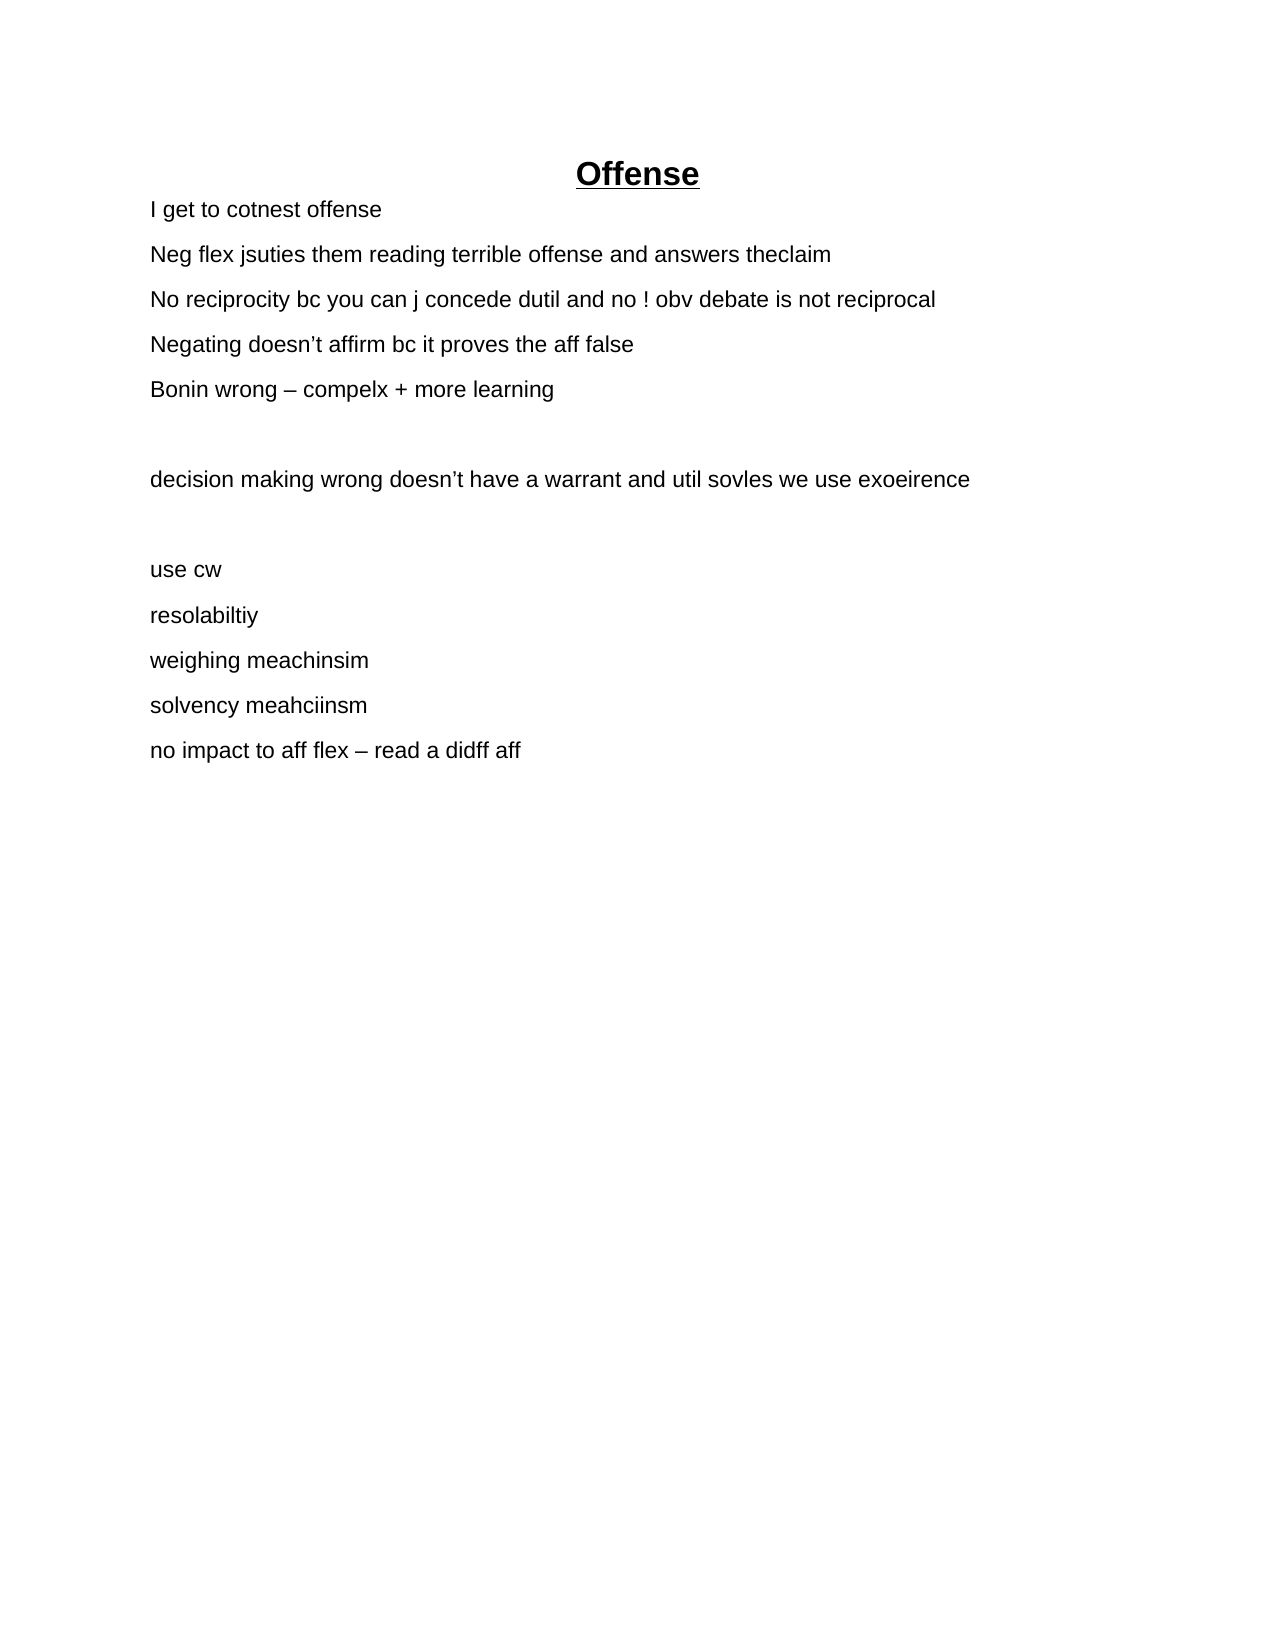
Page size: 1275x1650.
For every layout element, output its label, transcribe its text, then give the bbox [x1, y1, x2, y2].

text Bonin wrong – compelx + more learning [150, 376, 1125, 402]
text use cw [150, 556, 1125, 583]
text I get to cotnest offense [150, 196, 1125, 222]
text No reciprocity bc you can j concede dutil and no ! obv debate is not reciprocal [150, 286, 1125, 312]
text solvency meahciinsm [150, 692, 1125, 718]
text decision making wrong doesn’t have a warrant and util sovles we use exoeirence [150, 466, 1125, 493]
text Neg flex jsuties them reading terrible offense and answers theclaim [150, 241, 1125, 267]
text weighing meachinsim [150, 647, 1125, 673]
subtitle Offense [150, 154, 1125, 193]
text resolabiltiy [150, 602, 1125, 628]
text Negating doesn’t affirm bc it proves the aff false [150, 331, 1125, 357]
text no impact to aff flex – read a didff aff [150, 737, 1125, 763]
